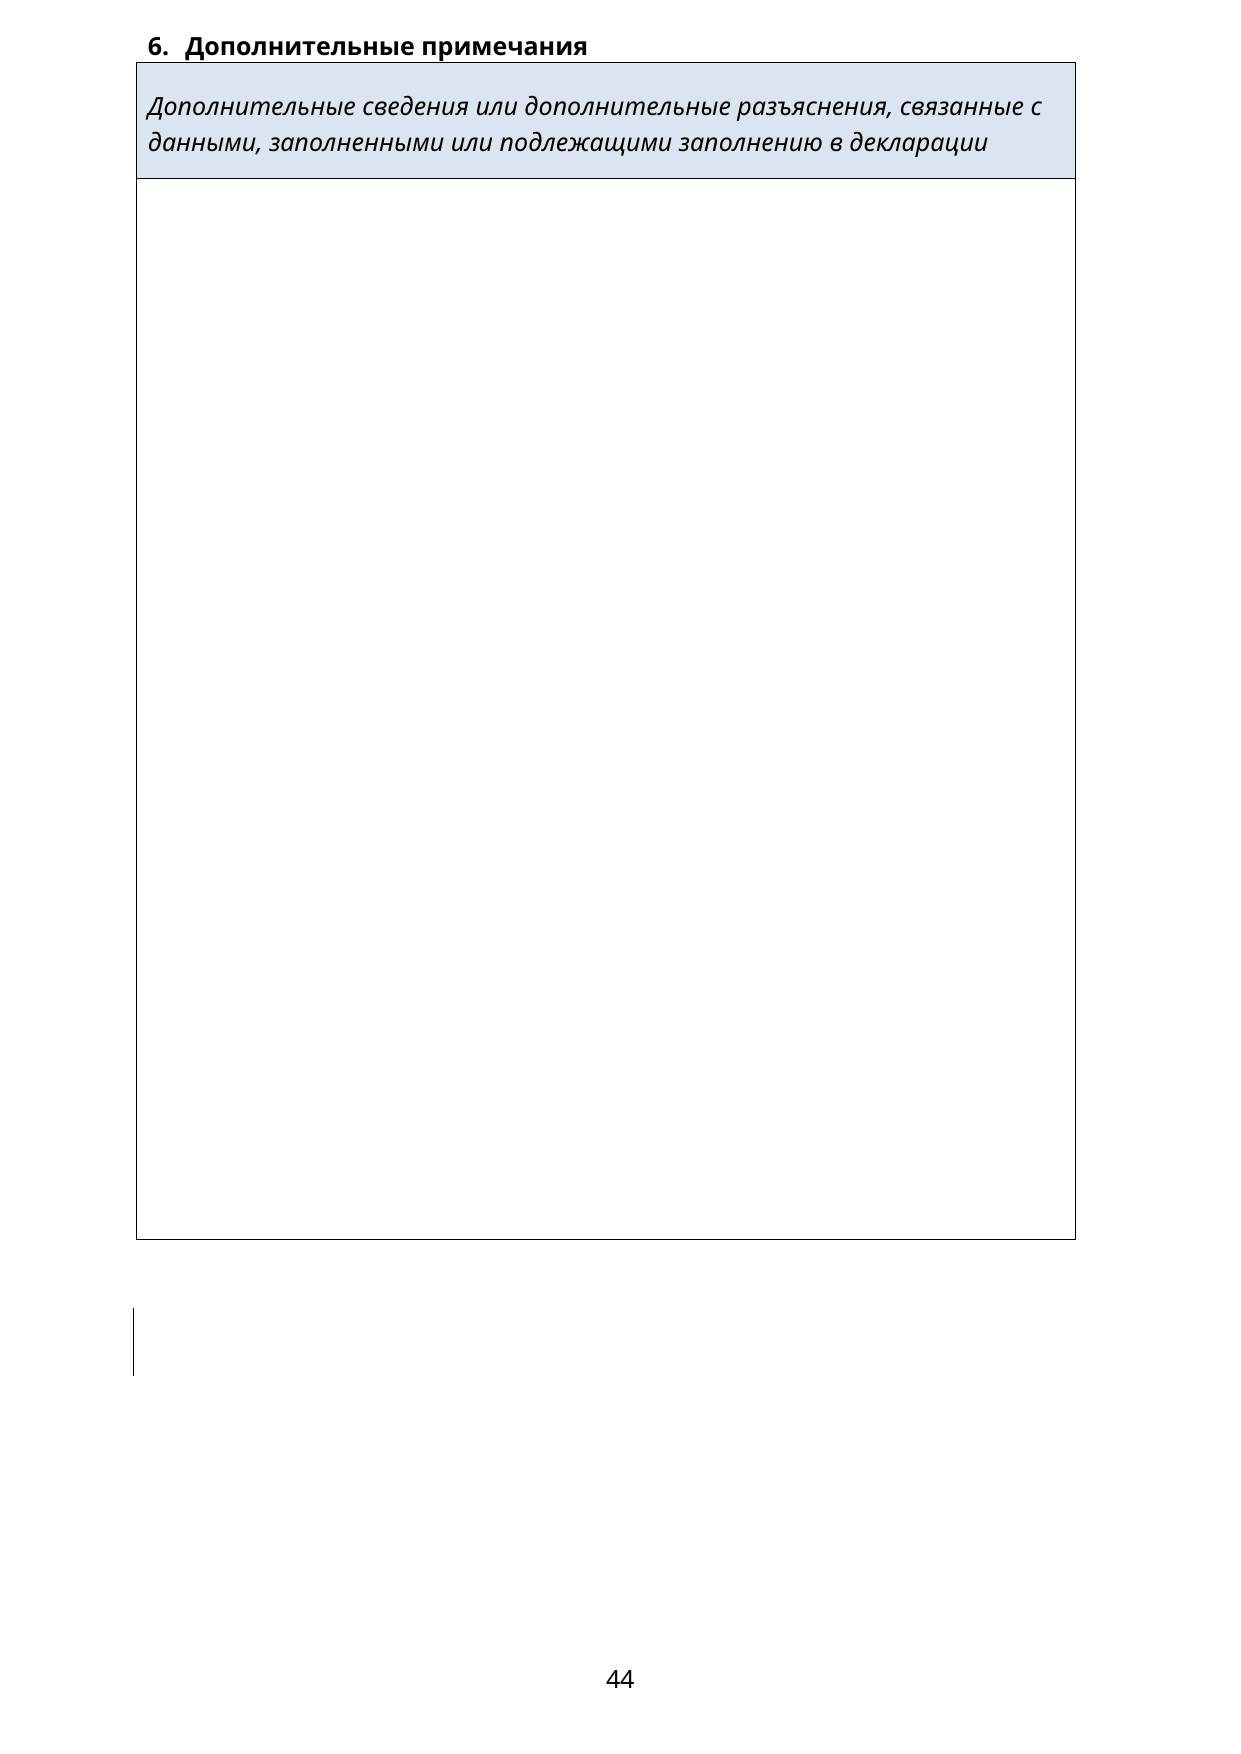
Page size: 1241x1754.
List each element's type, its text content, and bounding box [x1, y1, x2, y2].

table_cell [137, 179, 1075, 1239]
list Дополнительные примечания [148, 28, 1092, 62]
table_header Дополнительные сведения или дополнительные разъяснения, связанные с данными, заполненными или подлежащими заполнению в декларации [137, 63, 1075, 178]
